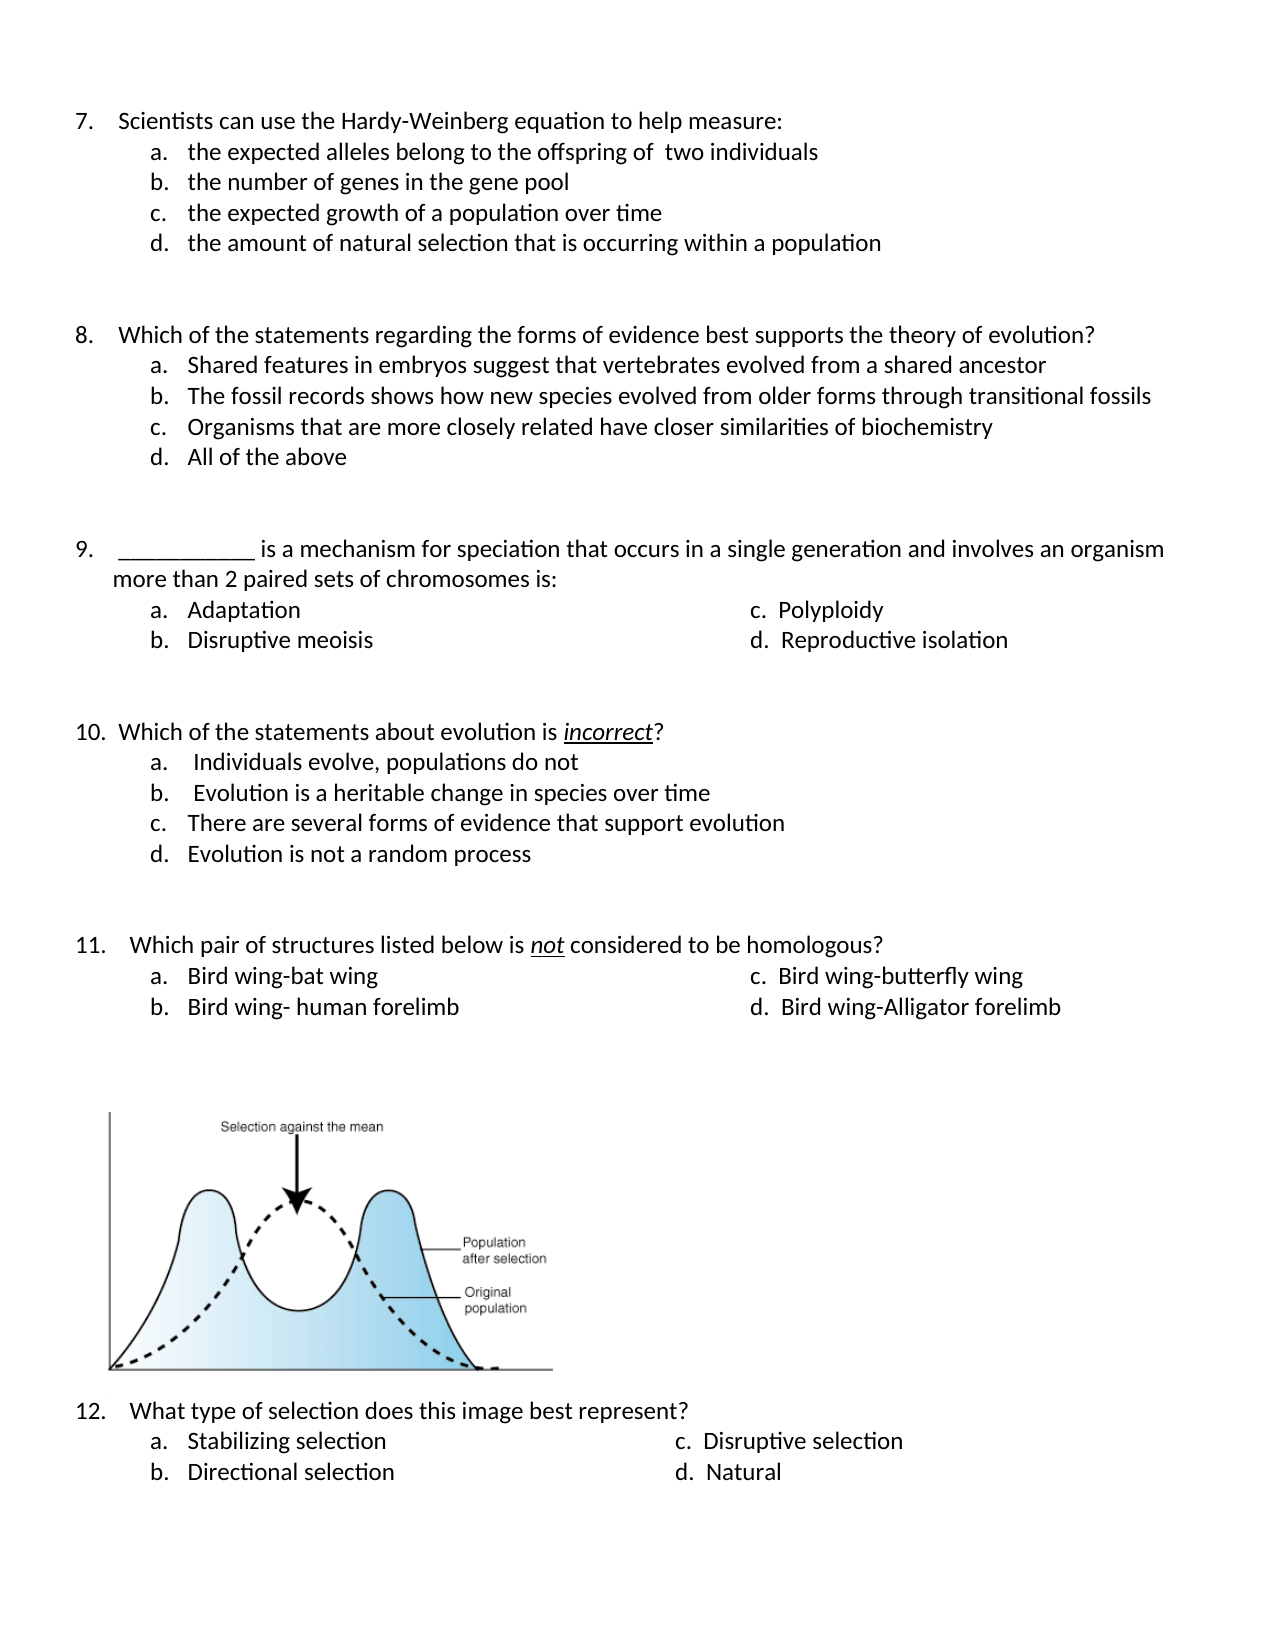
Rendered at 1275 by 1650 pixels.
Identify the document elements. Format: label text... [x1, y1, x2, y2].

list Shared features in embryos suggest that vertebrates evolved from a shared ancestor [150, 350, 1200, 380]
list Which of the statements about evolution is incorrect? [75, 716, 1200, 746]
list Organisms that are more closely related have closer similarities of biochemistry [150, 411, 1200, 441]
list the number of genes in the gene pool [150, 167, 1200, 197]
list Directional selection d. Natural [150, 1456, 1200, 1486]
list Evolution is not a random process [150, 838, 1200, 868]
list ___________ is a mechanism for speciation that occurs in a single generation and involves an organism more than 2 paired sets of chromosomes is: [75, 533, 1200, 594]
list Adaptation c. Polyploidy [150, 594, 1200, 624]
list Evolution is a heritable change in species over time [150, 777, 1200, 807]
list the expected alleles belong to the offspring of two individuals [150, 136, 1200, 167]
list the amount of natural selection that is occurring within a population [150, 228, 1200, 258]
list Individuals evolve, populations do not [150, 746, 1200, 777]
list What type of selection does this image best represent? [75, 1395, 1200, 1425]
list The fossil records shows how new species evolved from older forms through transitional fossils [150, 380, 1200, 411]
list Stabilizing selection c. Disruptive selection [150, 1425, 1200, 1456]
list Bird wing- human forelimb d. Bird wing-Alligator forelimb [150, 991, 1200, 1021]
picture [92, 1112, 553, 1395]
list Which pair of structures listed below is not considered to be homologous? [75, 929, 1200, 960]
list Scientists can use the Hardy-Weinberg equation to help measure: [75, 106, 1200, 136]
list Disruptive meoisis d. Reproductive isolation [150, 624, 1200, 655]
list Which of the statements regarding the forms of evidence best supports the theory of evolution? [75, 319, 1200, 350]
list All of the above [150, 441, 1200, 472]
list the expected growth of a population over time [150, 197, 1200, 228]
list Bird wing-bat wing c. Bird wing-butterfly wing [150, 960, 1200, 991]
list There are several forms of evidence that support evolution [150, 807, 1200, 838]
